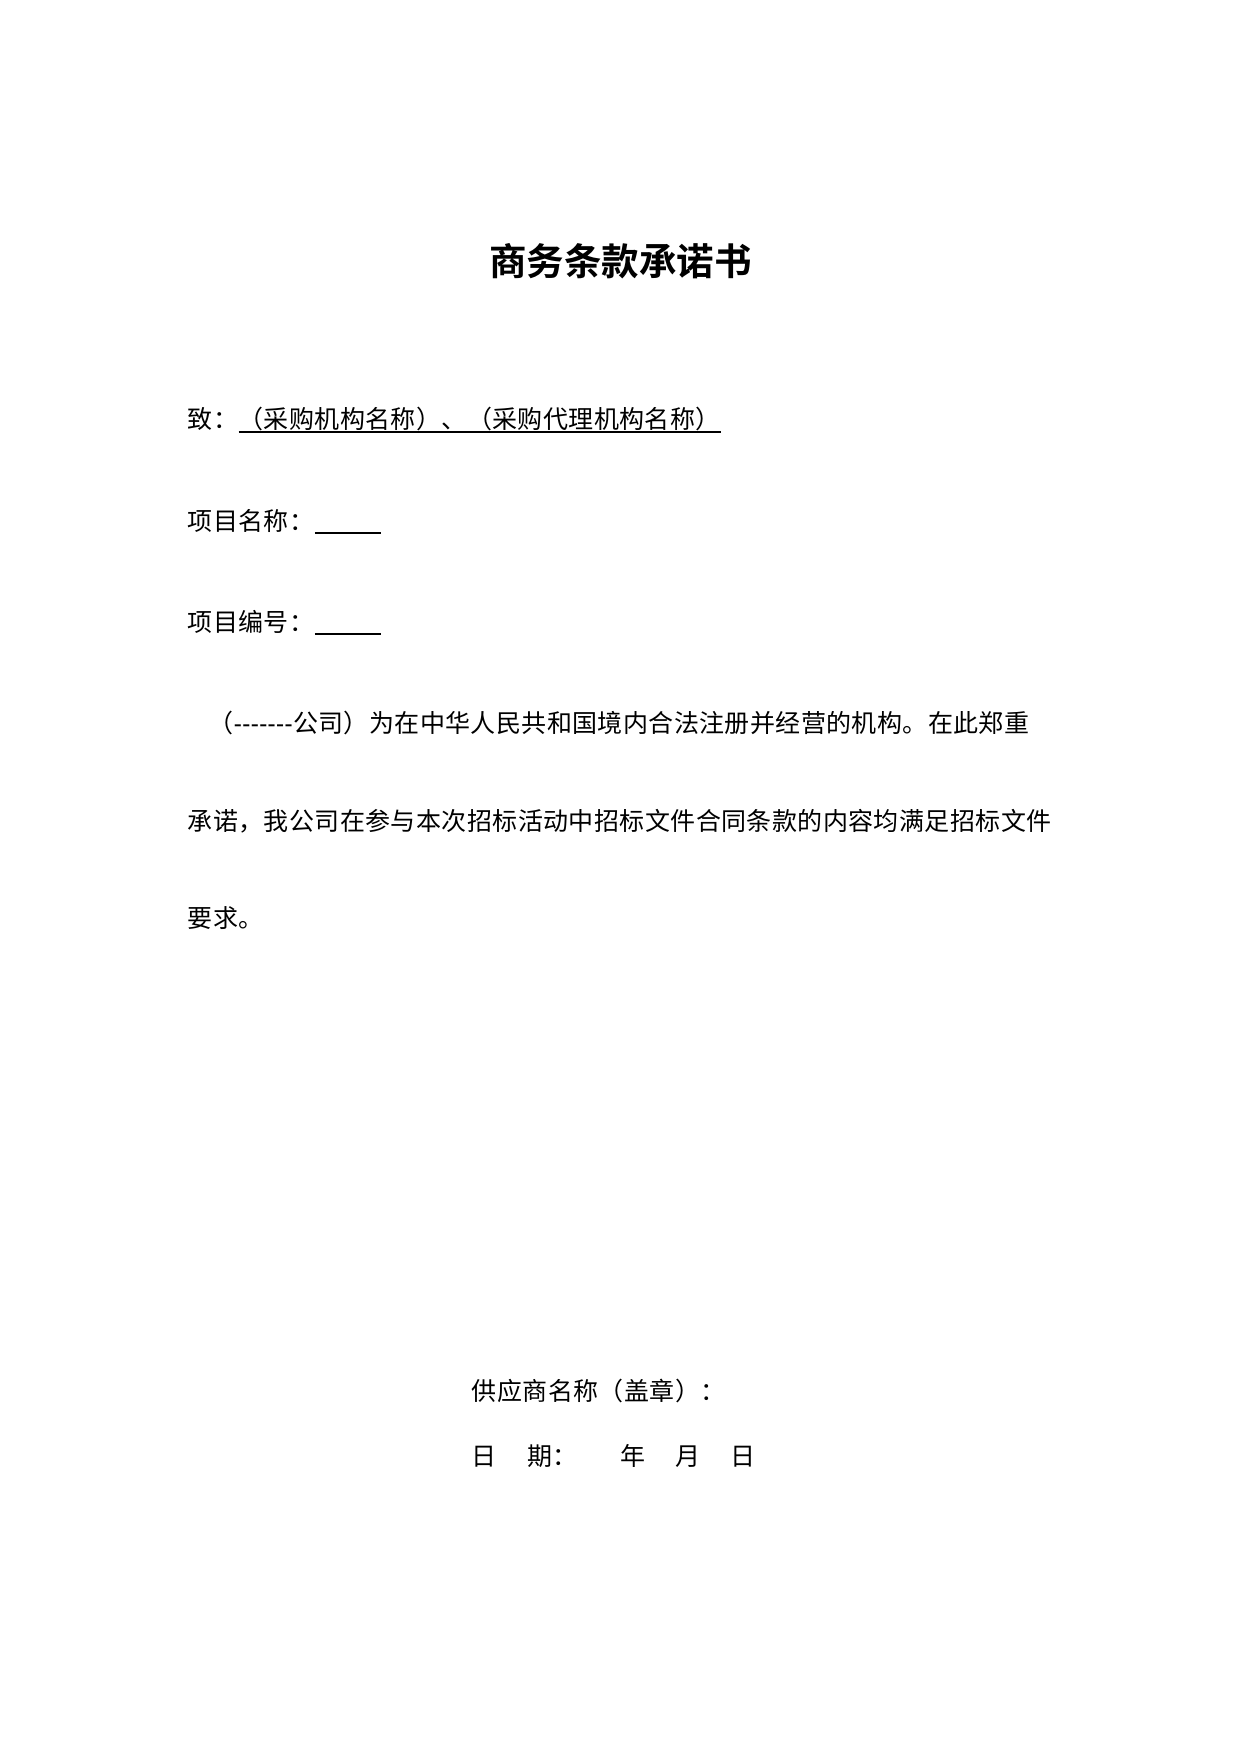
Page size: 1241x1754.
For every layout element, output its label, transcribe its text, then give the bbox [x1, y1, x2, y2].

text 供应商名称（盖章）： [187, 1357, 1053, 1422]
text 商务条款承诺书 [187, 227, 1053, 292]
text 致：（采购机构名称）、（采购代理机构名称） [187, 386, 1053, 451]
text 日 期： 年 月 日 [187, 1422, 1053, 1487]
text 项目编号： [187, 588, 1053, 653]
text （-------公司）为在中华人民共和国境内合法注册并经营的机构。在此郑重承诺，我公司在参与本次招标活动中招标文件合同条款的内容均满足招标文件要求。 [187, 689, 1053, 949]
text 项目名称： [187, 487, 1053, 552]
